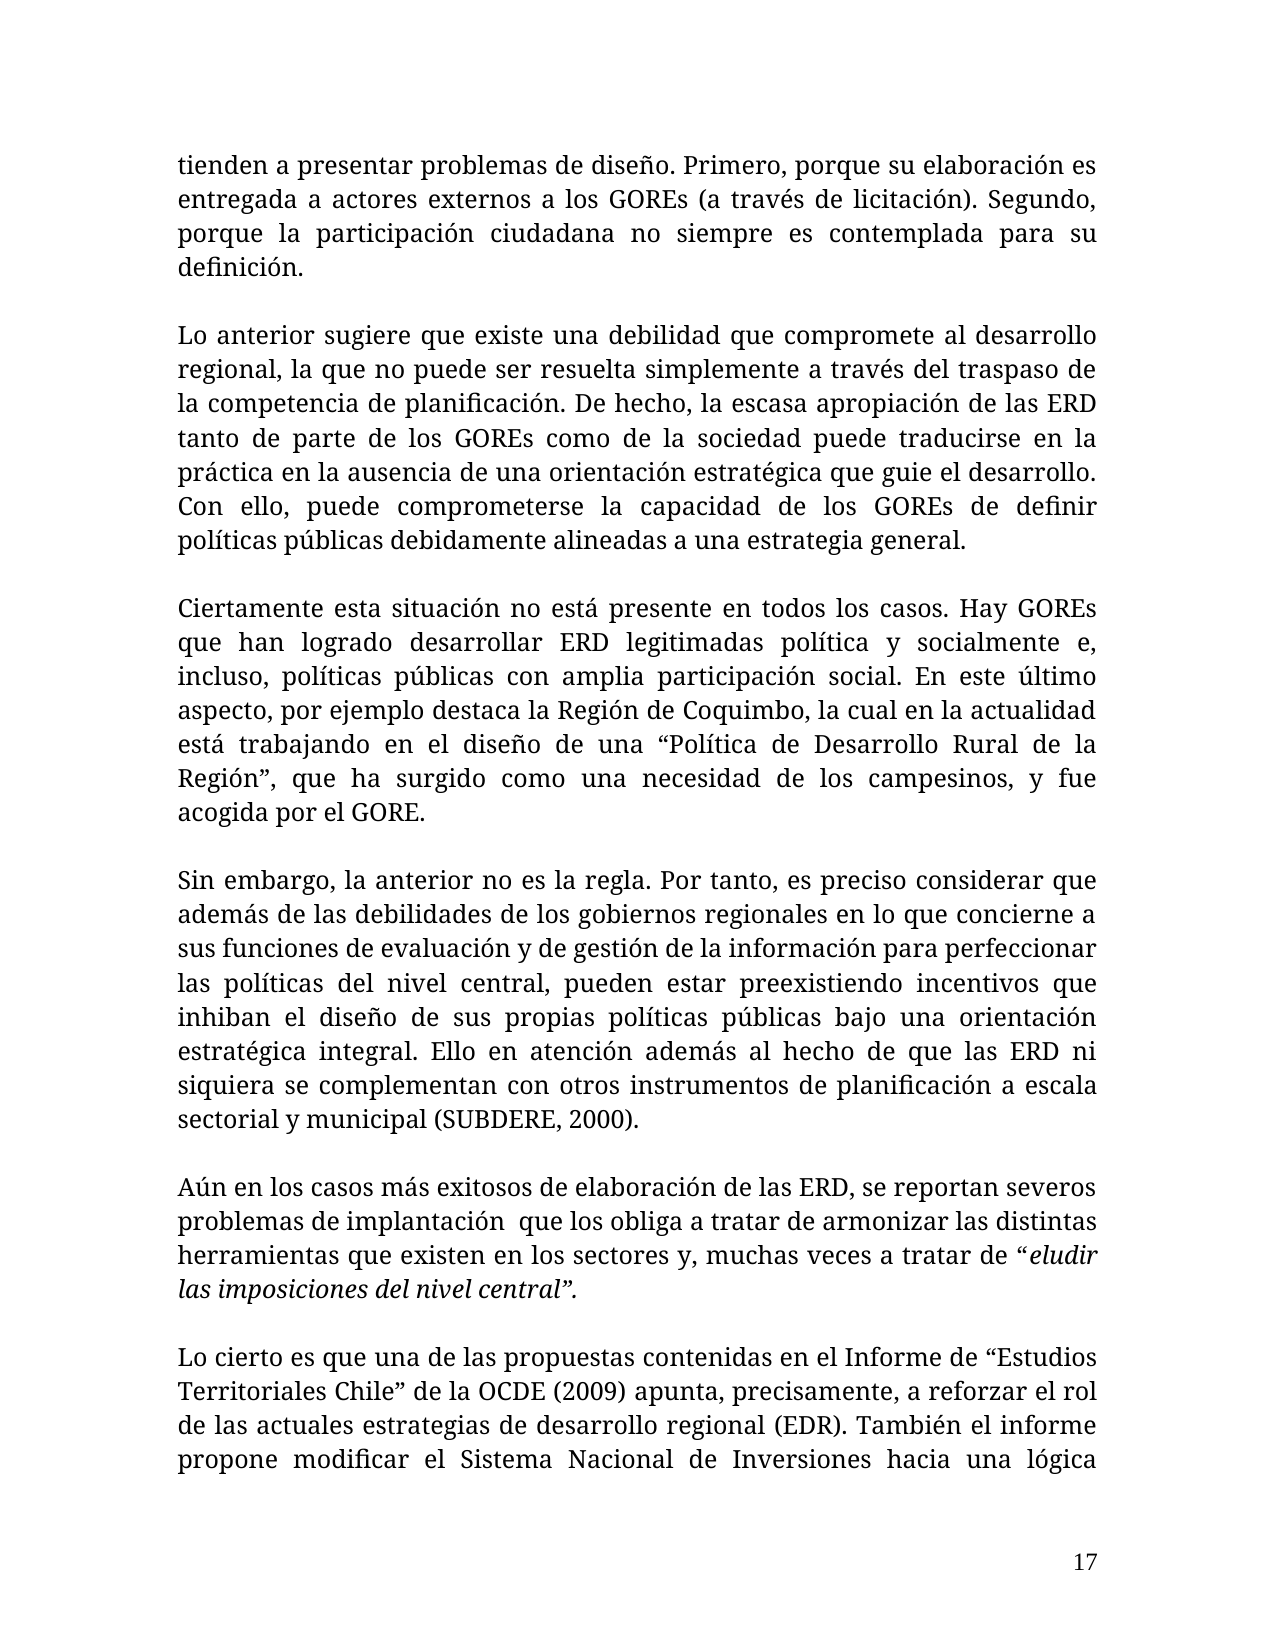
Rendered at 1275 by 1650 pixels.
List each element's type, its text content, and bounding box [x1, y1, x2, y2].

text Ciertamente esta situación no está presente en todos los casos. Hay GOREs que han logrado desarrollar ERD legitimadas política y socialmente e, incluso, políticas públicas con amplia participación social. En este último aspecto, por ejemplo destaca la Región de Coquimbo, la cual en la actualidad está trabajando en el diseño de una “Política de Desarrollo Rural de la Región”, que ha surgido como una necesidad de los campesinos, y fue acogida por el GORE. [177, 591, 1098, 829]
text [177, 148, 1098, 284]
text Lo anterior sugiere que existe una debilidad que compromete al desarrollo regional, la que no puede ser resuelta simplemente a través del traspaso de la competencia de planificación. De hecho, la escasa apropiación de las ERD tanto de parte de los GOREs como de la sociedad puede traducirse en la práctica en la ausencia de una orientación estratégica que guie el desarrollo. Con ello, puede comprometerse la capacidad de los GOREs de definir políticas públicas debidamente alineadas a una estrategia general. [177, 318, 1098, 556]
text Aún en los casos más exitosos de elaboración de las ERD, se reportan severos problemas de implantación que los obliga a tratar de armonizar las distintas herramientas que existen en los sectores y, muchas veces a tratar de “eludir las imposiciones del nivel central”. [177, 1169, 1098, 1306]
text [177, 1340, 1098, 1476]
text Sin embargo, la anterior no es la regla. Por tanto, es preciso considerar que además de las debilidades de los gobiernos regionales en lo que concierne a sus funciones de evaluación y de gestión de la información para perfeccionar las políticas del nivel central, pueden estar preexistiendo incentivos que inhiban el diseño de sus propias políticas públicas bajo una orientación estratégica integral. Ello en atención además al hecho de que las ERD ni siquiera se complementan con otros instrumentos de planificación a escala sectorial y municipal (SUBDERE, 2000). [177, 863, 1098, 1136]
